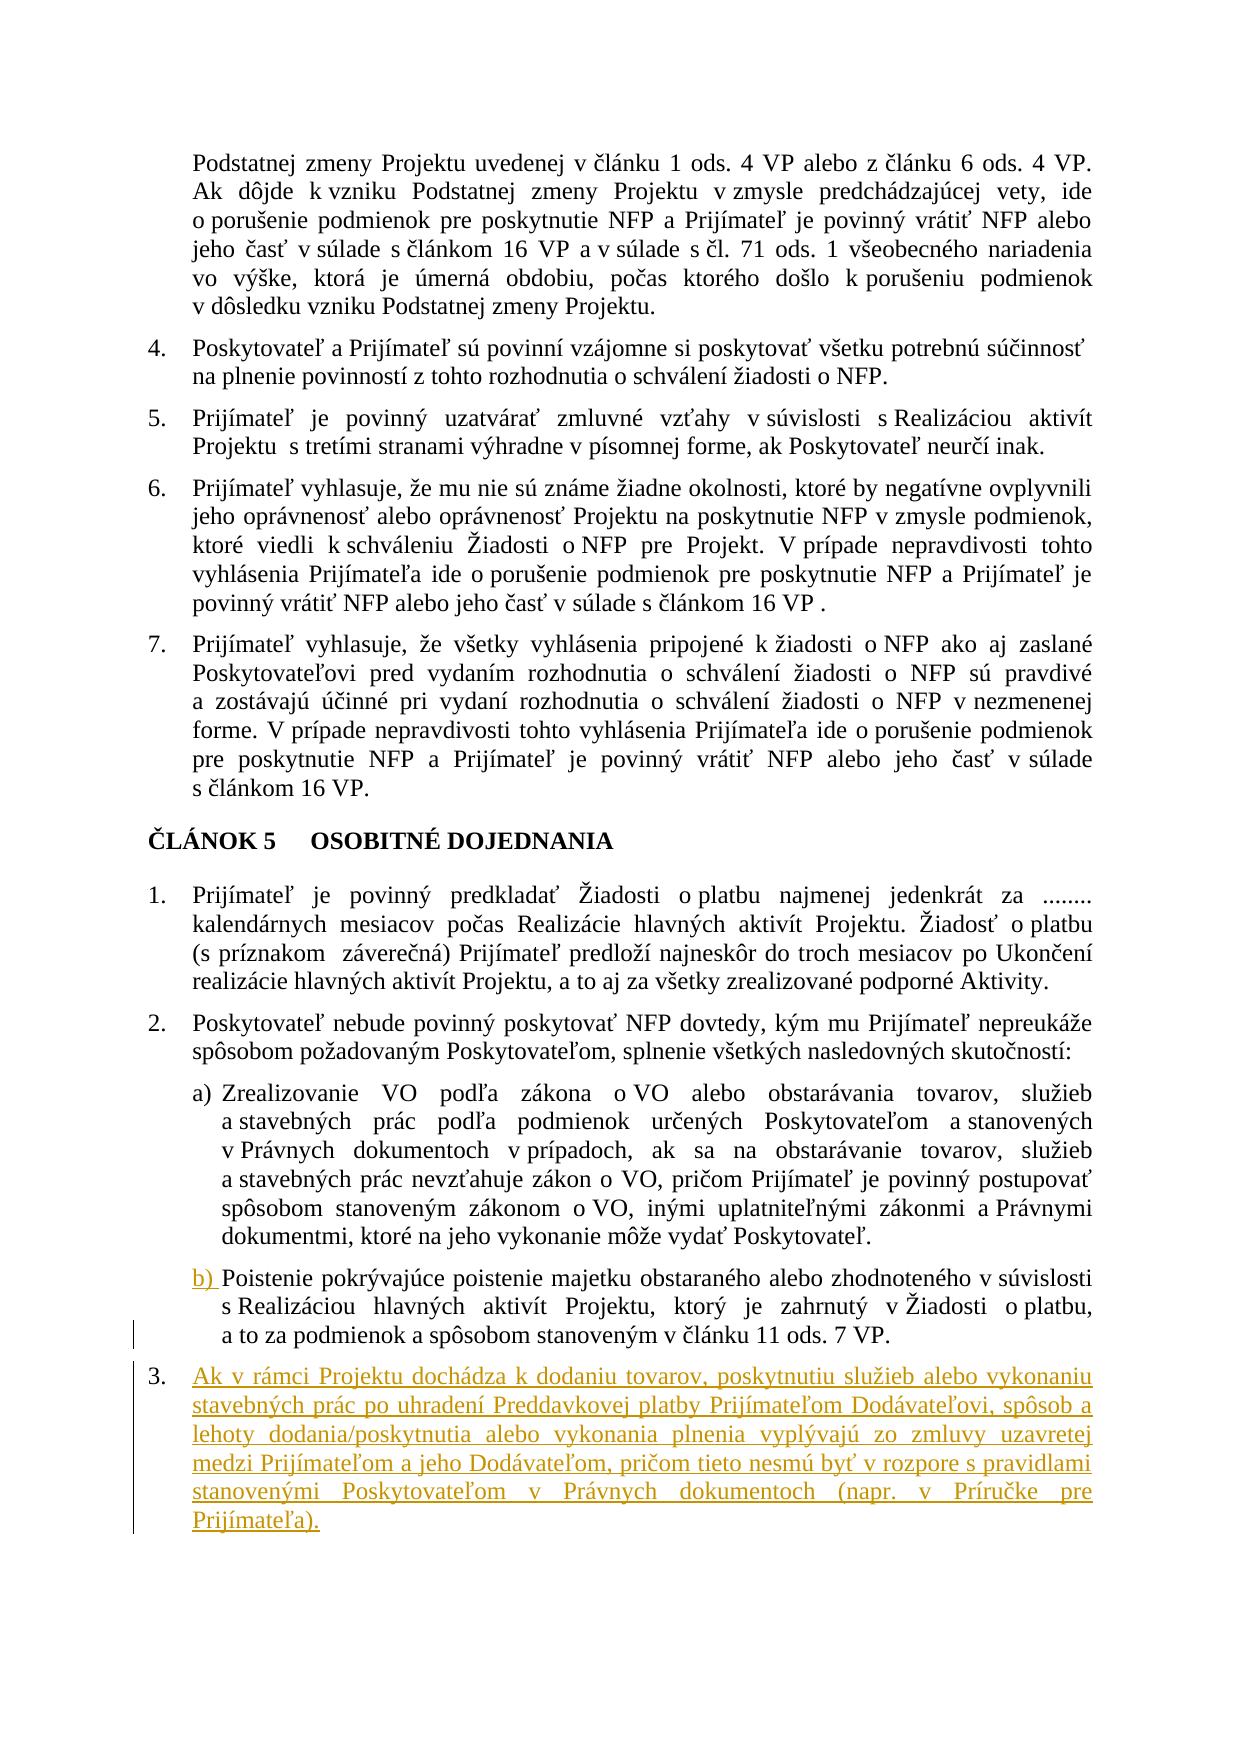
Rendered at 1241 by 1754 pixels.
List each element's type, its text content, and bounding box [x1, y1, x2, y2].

list Prijímateľ vyhlasuje, že všetky vyhlásenia pripojené k žiadosti o NFP ako aj zaslané Poskytovateľovi pred vydaním rozhodnutia o schválení žiadosti o NFP sú pravdivé a zostávajú účinné pri vydaní rozhodnutia o schválení žiadosti o NFP v nezmenenej forme. V prípade nepravdivosti tohto vyhlásenia Prijímateľa ide o porušenie podmienok pre poskytnutie NFP a Prijímateľ je povinný vrátiť NFP alebo jeho časť v súlade s článkom 16 VP. [148, 629, 1093, 801]
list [148, 148, 1093, 320]
text 2. Poskytovateľ nebude povinný poskytovať NFP dovtedy, kým mu Prijímateľ nepreukáže spôsobom požadovaným Poskytovateľom, splnenie všetkých nasledovných skutočností: [148, 1008, 1093, 1065]
list Zrealizovanie VO podľa zákona o VO alebo obstarávania tovarov, služieb a stavebných prác podľa podmienok určených Poskytovateľom a stanovených v Právnych dokumentoch v prípadoch, ak sa na obstarávanie tovarov, služieb a stavebných prác nevzťahuje zákon o VO, pričom Prijímateľ je povinný postupovať spôsobom stanoveným zákonom o VO, inými uplatniteľnými zákonmi a Právnymi dokumentmi, ktoré na jeho vykonanie môže vydať Poskytovateľ. [192, 1078, 1093, 1250]
list Prijímateľ vyhlasuje, že mu nie sú známe žiadne okolnosti, ktoré by negatívne ovplyvnili jeho oprávnenosť alebo oprávnenosť Projektu na poskytnutie NFP v zmysle podmienok, ktoré viedli k schváleniu Žiadosti o NFP pre Projekt. V prípade nepravdivosti tohto vyhlásenia Prijímateľa ide o porušenie podmienok pre poskytnutie NFP a Prijímateľ je povinný vrátiť NFP alebo jeho časť v súlade s článkom 16 VP . [148, 473, 1093, 616]
list Poistenie pokrývajúce poistenie majetku obstaraného alebo zhodnoteného v súvislosti s Realizáciou hlavných aktivít Projektu, ktorý je zahrnutý v Žiadosti o platbu, a to za podmienok a spôsobom stanoveným v článku 11 ods. 7 VP. [192, 1263, 1093, 1349]
list Poskytovateľ a Prijímateľ sú povinní vzájomne si poskytovať všetku potrebnú súčinnosť na plnenie povinností z tohto rozhodnutia o schválení žiadosti o NFP. [148, 333, 1093, 390]
subtitle ČLÁNOK 5 OSOBITNÉ DOJEDNANIA [148, 826, 1093, 855]
list Prijímateľ je povinný uzatvárať zmluvné vzťahy v súvislosti s Realizáciou aktivít Projektu s tretími stranami výhradne v písomnej forme, ak Poskytovateľ neurčí inak. [148, 403, 1093, 460]
text 1. Prijímateľ je povinný predkladať Žiadosti o platbu najmenej jedenkrát za ........ kalendárnych mesiacov počas Realizácie hlavných aktivít Projektu. Žiadosť o platbu (s príznakom záverečná) Prijímateľ predloží najneskôr do troch mesiacov po Ukončení realizácie hlavných aktivít Projektu, a to aj za všetky zrealizované podporné Aktivity. [148, 880, 1093, 995]
